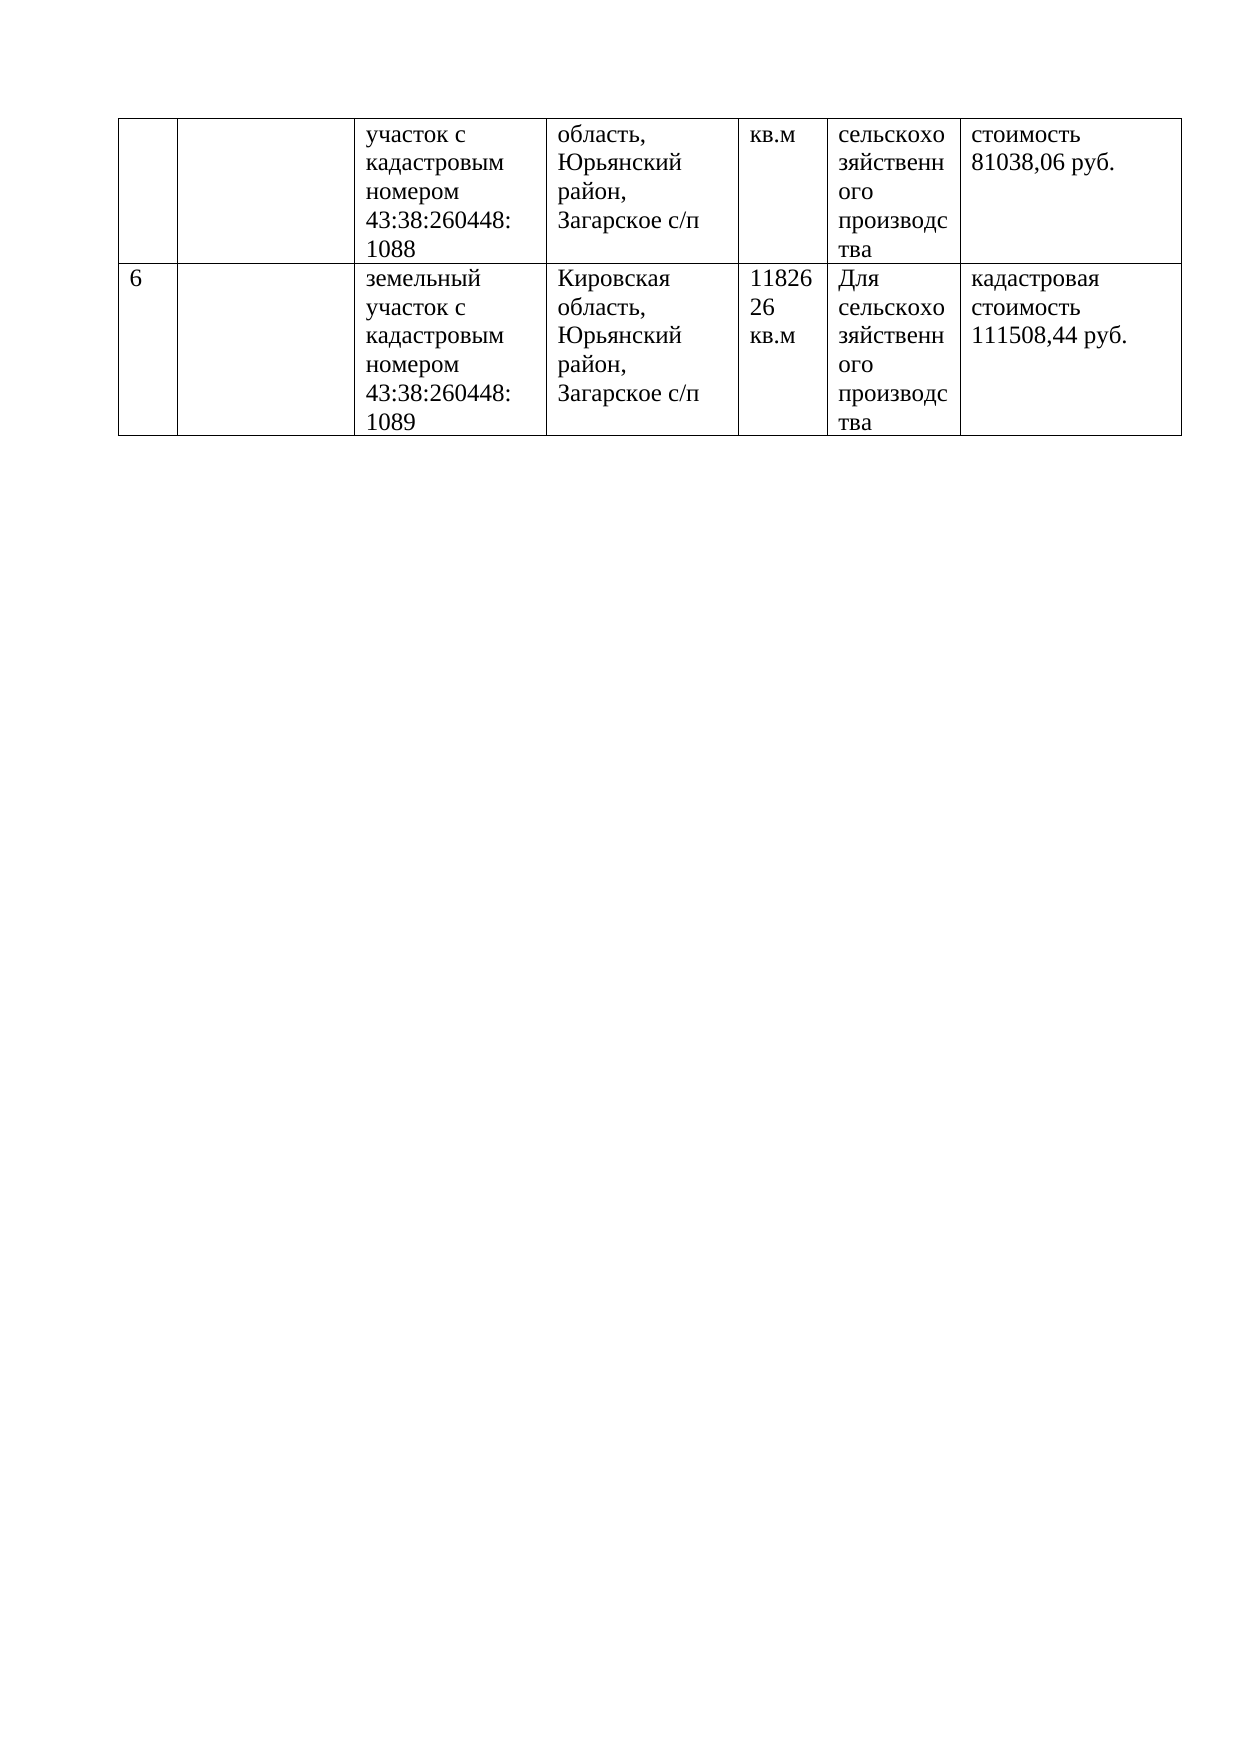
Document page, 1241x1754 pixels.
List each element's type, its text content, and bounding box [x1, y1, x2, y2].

table_cell 6 [119, 264, 177, 435]
table_cell Кировская область, Юрьянский район, Загарское с/п [547, 264, 738, 435]
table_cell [828, 119, 960, 262]
table_cell Для сельскохозяйственного производства [828, 264, 960, 435]
table_cell [178, 264, 354, 435]
table_cell [178, 119, 354, 262]
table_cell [961, 119, 1181, 262]
table_cell 91054 кв.м [739, 119, 827, 262]
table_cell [547, 119, 738, 262]
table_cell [355, 119, 546, 262]
table_cell 1182626 кв.м [739, 264, 827, 435]
table_cell кадастровая стоимость 111508,44 руб. [961, 264, 1181, 435]
table_cell земельный участок с кадастровым номером 43:38:260448: 1089 [355, 264, 546, 435]
table_cell 5 [119, 119, 177, 262]
